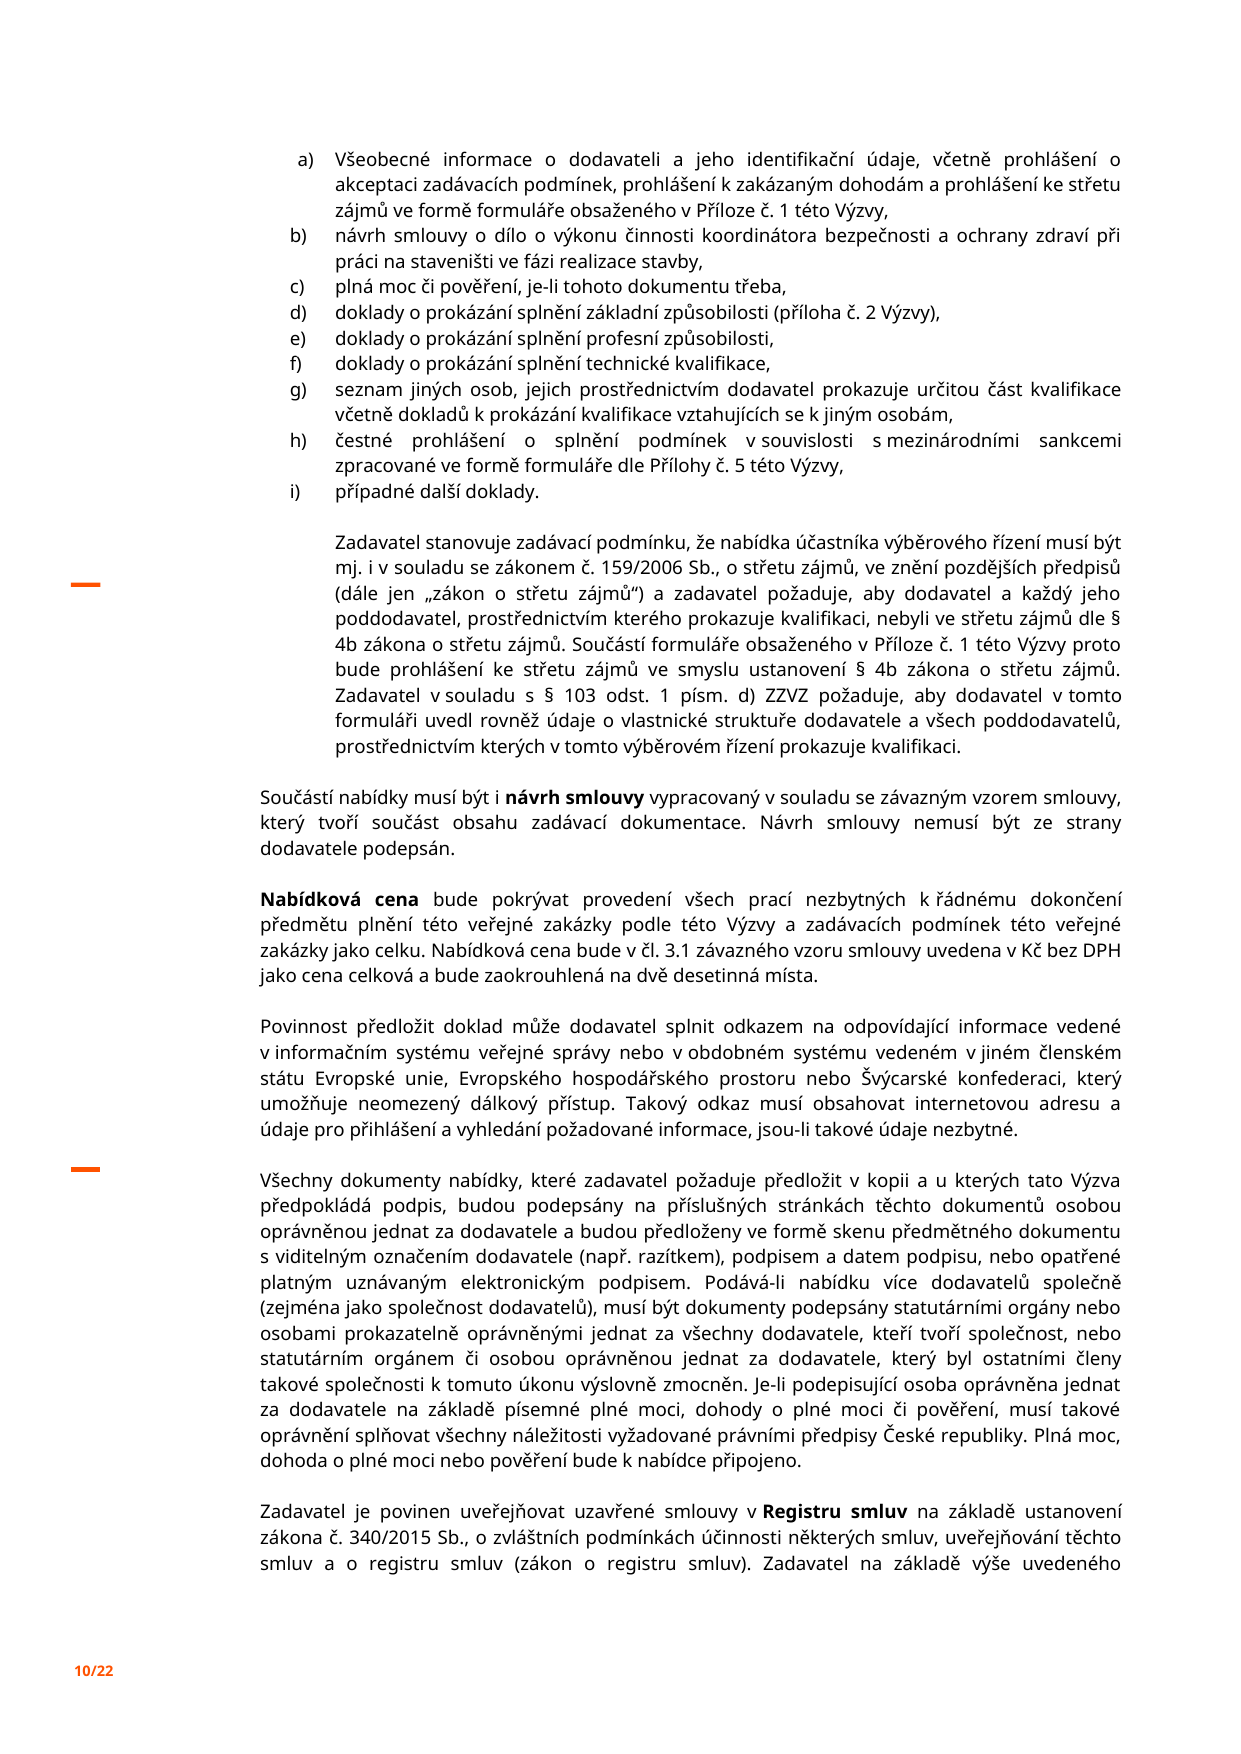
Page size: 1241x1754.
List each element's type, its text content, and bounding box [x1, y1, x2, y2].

text Zadavatel stanovuje zadávací podmínku, že nabídka účastníka výběrového řízení musí být mj. i v souladu se zákonem č. 159/2006 Sb., o střetu zájmů, ve znění pozdějších předpisů (dále jen „zákon o střetu zájmů“) a zadavatel požaduje, aby dodavatel a každý jeho poddodavatel, prostřednictvím kterého prokazuje kvalifikaci, nebyli ve střetu zájmů dle § 4b zákona o střetu zájmů. Součástí formuláře obsaženého v Příloze č. 1 této Výzvy proto bude prohlášení ke střetu zájmů ve smyslu ustanovení § 4b zákona o střetu zájmů. Zadavatel v souladu s § 103 odst. 1 písm. d) ZZVZ požaduje, aby dodavatel v tomto formuláři uvedl rovněž údaje o vlastnické struktuře dodavatele a všech poddodavatelů, prostřednictvím kterých v tomto výběrovém řízení prokazuje kvalifikaci. [335, 529, 1122, 759]
list čestné prohlášení o splnění podmínek v souvislosti s mezinárodními sankcemi zpracované ve formě formuláře dle Přílohy č. 5 této Výzvy, [289, 427, 1122, 478]
list Všeobecné informace o dodavateli a jeho identifikační údaje, včetně prohlášení o akceptaci zadávacích podmínek, prohlášení k zakázaným dohodám a prohlášení ke střetu zájmů ve formě formuláře obsaženého v Příloze č. 1 této Výzvy, [297, 146, 1122, 223]
text Součástí nabídky musí být i návrh smlouvy vypracovaný v souladu se závazným vzorem smlouvy, který tvoří součást obsahu zadávací dokumentace. Návrh smlouvy nemusí být ze strany dodavatele podepsán. [260, 784, 1122, 861]
text Všechny dokumenty nabídky, které zadavatel požaduje předložit v kopii a u kterých tato Výzva předpokládá podpis, budou podepsány na příslušných stránkách těchto dokumentů osobou oprávněnou jednat za dodavatele a budou předloženy ve formě skenu předmětného dokumentu s viditelným označením dodavatele (např. razítkem), podpisem a datem podpisu, nebo opatřené platným uznávaným elektronickým podpisem. Podává-li nabídku více dodavatelů společně (zejména jako společnost dodavatelů), musí být dokumenty podepsány statutárními orgány nebo osobami prokazatelně oprávněnými jednat za všechny dodavatele, kteří tvoří společnost, nebo statutárním orgánem či osobou oprávněnou jednat za dodavatele, který byl ostatními členy takové společnosti k tomuto úkonu výslovně zmocněn. Je-li podepisující osoba oprávněna jednat za dodavatele na základě písemné plné moci, dohody o plné moci či pověření, musí takové oprávnění splňovat všechny náležitosti vyžadované právními předpisy České republiky. Plná moc, dohoda o plné moci nebo pověření bude k nabídce připojeno. [260, 1167, 1122, 1473]
text Nabídková cena bude pokrývat provedení všech prací nezbytných k řádnému dokončení předmětu plnění této veřejné zakázky podle této Výzvy a zadávacích podmínek této veřejné zakázky jako celku. Nabídková cena bude v čl. 3.1 závazného vzoru smlouvy uvedena v Kč bez DPH jako cena celková a bude zaokrouhlená na dvě desetinná místa. [260, 886, 1122, 988]
list případné další doklady. [289, 478, 1122, 503]
list plná moc či pověření, je-li tohoto dokumentu třeba, [289, 274, 1122, 299]
list seznam jiných osob, jejich prostřednictvím dodavatel prokazuje určitou část kvalifikace včetně dokladů k prokázání kvalifikace vztahujících se k jiným osobám, [289, 376, 1122, 427]
list doklady o prokázání splnění profesní způsobilosti, [289, 325, 1122, 350]
list doklady o prokázání splnění základní způsobilosti (příloha č. 2 Výzvy), [289, 299, 1122, 325]
text Povinnost předložit doklad může dodavatel splnit odkazem na odpovídající informace vedené v informačním systému veřejné správy nebo v obdobném systému vedeném v jiném členském státu Evropské unie, Evropského hospodářského prostoru nebo Švýcarské konfederaci, který umožňuje neomezený dálkový přístup. Takový odkaz musí obsahovat internetovou adresu a údaje pro přihlášení a vyhledání požadované informace, jsou-li takové údaje nezbytné. [260, 1014, 1122, 1141]
list návrh smlouvy o dílo o výkonu činnosti koordinátora bezpečnosti a ochrany zdraví při práci na staveništi ve fázi realizace stavby, [289, 223, 1122, 274]
list doklady o prokázání splnění technické kvalifikace, [289, 350, 1122, 376]
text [260, 1499, 1122, 1575]
